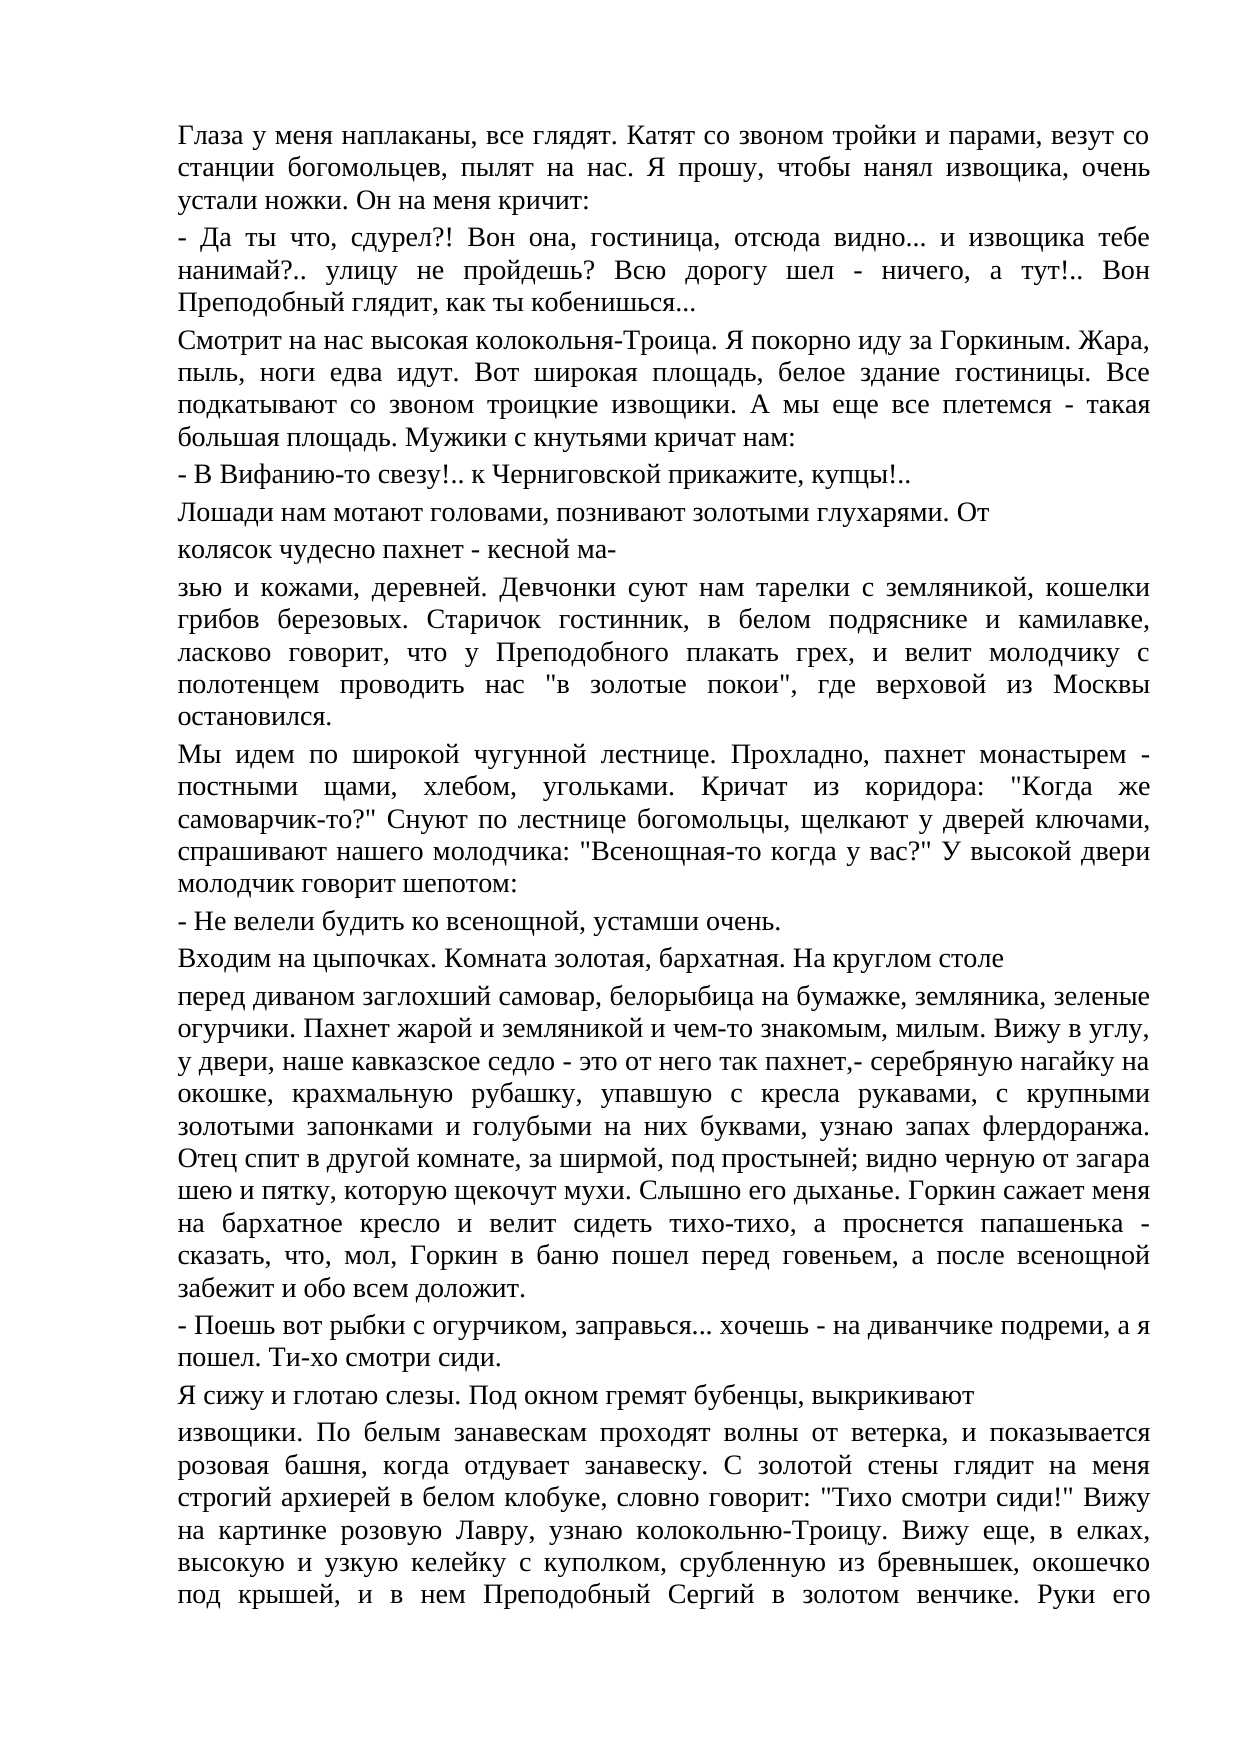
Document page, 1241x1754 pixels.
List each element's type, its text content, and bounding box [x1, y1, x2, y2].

text - В Вифанию-то свезу!.. к Черниговской прикажите, купцы!.. [177, 457, 1152, 490]
text Я сижу и глотаю слезы. Под окном гремят бубенцы, выкрикивают [177, 1378, 1152, 1410]
text Лошади нам мотают головами, познивают золотыми глухарями. От [177, 495, 1152, 527]
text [177, 1416, 1152, 1610]
text Глаза у меня наплаканы, все глядят. Катят со звоном тройки и парами, везут со станции богомольцев, пылят на нас. Я прошу, чтобы нанял извощика, очень устали ножки. Он на меня кричит: [177, 118, 1152, 215]
text - Не велели будить ко всенощной, устамши очень. [177, 904, 1152, 936]
text - Поешь вот рыбки с огурчиком, заправься... хочешь - на диванчике подреми, а я пошел. Ти-хо смотри сиди. [177, 1308, 1152, 1373]
text перед диваном заглохший самовар, белорыбица на бумажке, земляника, зеленые огурчики. Пахнет жарой и земляникой и чем-то знакомым, милым. Вижу в углу, у двери, наше кавказское седло - это от него так пахнет,- серебряную нагайку на окошке, крахмальную рубашку, упавшую с кресла рукавами, с крупными золотыми запонками и голубыми на них буквами, узнаю запах флердоранжа. Отец спит в другой комнате, за ширмой, под простыней; видно черную от загара шею и пятку, которую щекочут мухи. Слышно его дыханье. Горкин сажает меня на бархатное кресло и велит сидеть тихо-тихо, а проснется папашенька - сказать, что, мол, Горкин в баню пошел перед говеньем, а после всенощной забежит и обо всем доложит. [177, 979, 1152, 1303]
text Входим на цыпочках. Комната золотая, бархатная. На круглом столе [177, 942, 1152, 974]
text зью и кожами, деревней. Девчонки суют нам тарелки с земляникой, кошелки грибов березовых. Старичок гостинник, в белом подряснике и камилавке, ласково говорит, что у Преподобного плакать грех, и велит молодчику с полотенцем проводить нас "в золотые покои", где верховой из Москвы остановился. [177, 570, 1152, 732]
text Мы идем по широкой чугунной лестнице. Прохладно, пахнет монастырем - постными щами, хлебом, угольками. Кричат из коридора: "Когда же самоварчик-то?" Снуют по лестнице богомольцы, щелкают у дверей ключами, спрашивают нашего молодчика: "Всенощная-то когда у вас?" У высокой двери молодчик говорит шепотом: [177, 737, 1152, 899]
text Смотрит на нас высокая колокольня-Троица. Я покорно иду за Горкиным. Жара, пыль, ноги едва идут. Вот широкая площадь, белое здание гостиницы. Все подкатывают со звоном троицкие извощики. А мы еще все плетемся - такая большая площадь. Мужики с кнутьями кричат нам: [177, 323, 1152, 452]
text - Да ты что, сдурел?! Вон она, гостиница, отсюда видно... и извощика тебе нанимай?.. улицу не пройдешь? Всю дорогу шел - ничего, а тут!.. Вон Преподобный глядит, как ты кобенишься... [177, 220, 1152, 318]
text колясок чудесно пахнет - кесной ма- [177, 532, 1152, 565]
